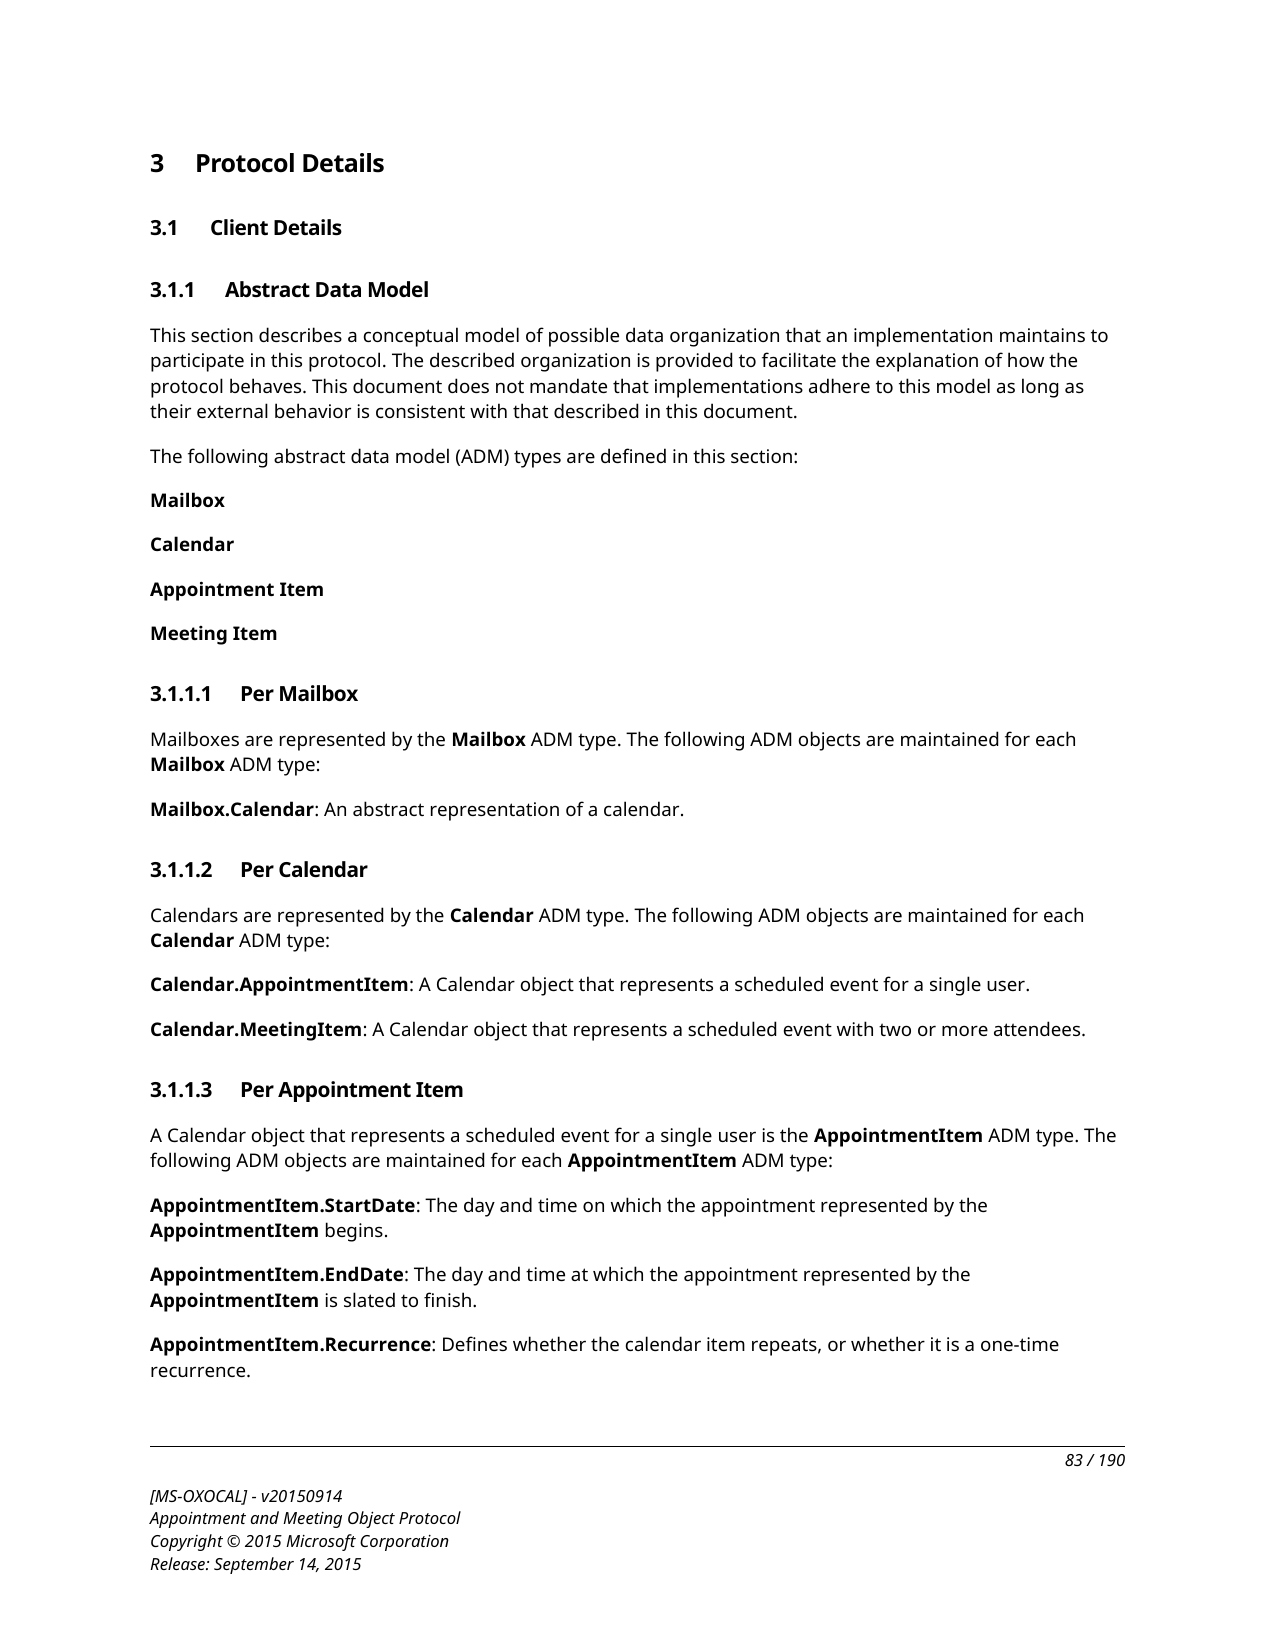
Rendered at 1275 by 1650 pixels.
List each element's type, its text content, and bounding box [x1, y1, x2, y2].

subtitle Per Appointment Item [150, 1075, 1125, 1103]
text Mailbox.Calendar: An abstract representation of a calendar. [150, 796, 1125, 821]
text Meeting Item [150, 620, 1125, 646]
text Calendar.AppointmentItem: A Calendar object that represents a scheduled event for a single user. [150, 972, 1125, 997]
text A Calendar object that represents a scheduled event for a single user is the AppointmentItem ADM type. The following ADM objects are maintained for each AppointmentItem ADM type: [150, 1122, 1125, 1173]
subtitle Client Details [150, 213, 1125, 242]
text Calendar.MeetingItem: A Calendar object that represents a scheduled event with two or more attendees. [150, 1016, 1125, 1042]
subtitle Protocol Details [150, 146, 1125, 180]
text Appointment Item [150, 576, 1125, 601]
text Calendar [150, 532, 1125, 557]
text This section describes a conceptual model of possible data organization that an implementation maintains to participate in this protocol. The described organization is provided to facilitate the explanation of how the protocol behaves. This document does not mandate that implementations adhere to this model as long as their external behavior is consistent with that described in this document. [150, 322, 1125, 424]
subtitle Per Calendar [150, 855, 1125, 883]
text Mailboxes are represented by the Mailbox ADM type. The following ADM objects are maintained for each Mailbox ADM type: [150, 726, 1125, 777]
text The following abstract data model (ADM) types are defined in this section: [150, 443, 1125, 468]
text Mailbox [150, 487, 1125, 513]
text AppointmentItem.Recurrence: Defines whether the calendar item repeats, or whether it is a one-time recurrence. [150, 1331, 1125, 1382]
text AppointmentItem.EndDate: The day and time at which the appointment represented by the AppointmentItem is slated to finish. [150, 1262, 1125, 1313]
subtitle Abstract Data Model [150, 275, 1125, 303]
subtitle Per Mailbox [150, 679, 1125, 707]
text Calendars are represented by the Calendar ADM type. The following ADM objects are maintained for each Calendar ADM type: [150, 902, 1125, 953]
text AppointmentItem.StartDate: The day and time on which the appointment represented by the AppointmentItem begins. [150, 1192, 1125, 1243]
